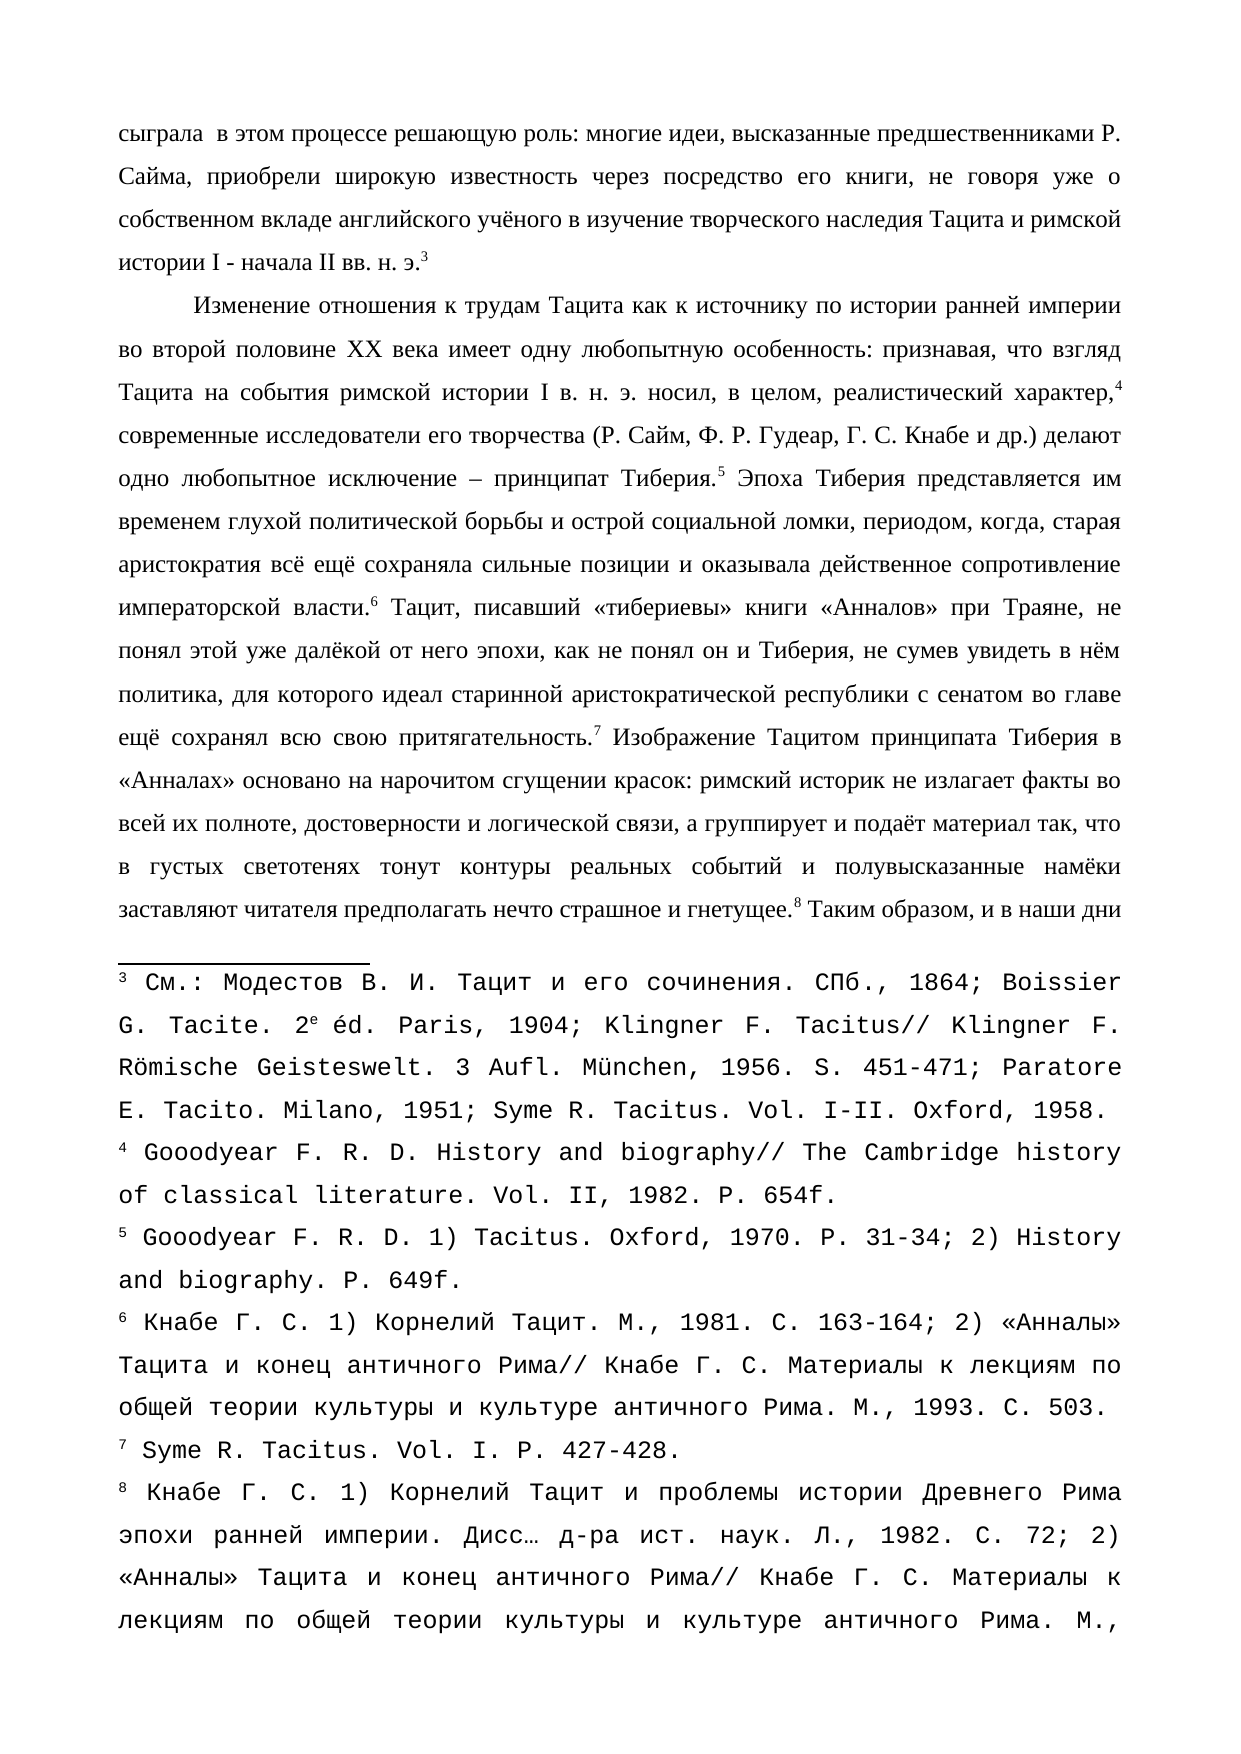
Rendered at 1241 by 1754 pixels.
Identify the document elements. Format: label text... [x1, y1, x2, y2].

text Изменение отношения к трудам Тацита как к источнику по истории ранней империи во второй половине XX века имеет одну любопытную особенность: признавая, что взгляд Тацита на события римской истории I в. н. э. носил, в целом, реалистический характер, современные исследователи его творчества (Р. Сайм, Ф. Р. Гудеар, Г. С. Кнабе и др.) делают одно любопытное исключение – принципат Тиберия. Эпоха Тиберия представляется им временем глухой политической борьбы и острой социальной ломки, периодом, когда, старая аристократия всё ещё сохраняла сильные позиции и оказывала действенное сопротивление императорской власти. Тацит, писавший «тибериевы» книги «Анналов» при Траяне, не понял этой уже далёкой от него эпохи, как не понял он и Тиберия, не сумев увидеть в нём политика, для которого идеал старинной аристократической республики с сенатом во главе ещё сохранял всю свою притягательность. Изображение Тацитом принципата Тиберия в «Анналах» основано на нарочитом сгущении красок: римский историк не излагает факты во всей их полноте, достоверности и логической связи, а группирует и подаёт материал так, что в густых светотенях тонут контуры реальных событий и полувысказанные намёки заставляют читателя предполагать нечто страшное и гнетущее. Таким образом, и в наши дни образ Тиберия в «Анналах» остаётся поводом для обвинений Тацита в необъективности, непонимании истинного смысла исторических событий, привнесении в свой труд ряда необоснованных параллелей и аналогий, которые свели на нет стремление автора писать sine ira et studio. Сформировавшиеся в рамках позитивистской историографии второй половины XIX века негативное отношение к Тациту и его произведениям продолжает оказывать сильное влияние на изучение истории Рима эпохи ранней империи. [118, 291, 1122, 923]
text Впрочем, справедливости ради стоит отметить, что подобная точка зрения высказывалась в научной литературе и до Р. Сайма. Так, в частности, русским учёным В. И. Модестовым и французским историком античности Г. Буассье ещё в прошлом веке независимо друг от друга была сформулирована так называемая «теория moderatio», в рамках которой впервые была раскрыта вся сложность и неоднозначность отношения Тацита к империи Цезарей, под властью которых ему приходилось жить. В начале 30ых годов XX века появляется посвящённая Тациту работа Ф. Клингнера, а в 1950 году – монография Э. Параторе «Тацит». Все эти исследователи, так или иначе, подвергали пересмотру сформировавшийся в рамках позитивистской историографии взгляд на Тацита как на клеветника империи и к тому же посредственного и несамостоятельного историка. Однако именно монография Р. Сайма, ставшая крупным событием в мировой науке об античности, сыграла в этом процессе решающую роль: многие идеи, высказанные предшественниками Р. Сайма, приобрели широкую известность через посредство его книги, не говоря уже о собственном вкладе английского учёного в изучение творческого наследия Тацита и римской истории I - начала II вв. н. э. [118, 118, 1122, 276]
